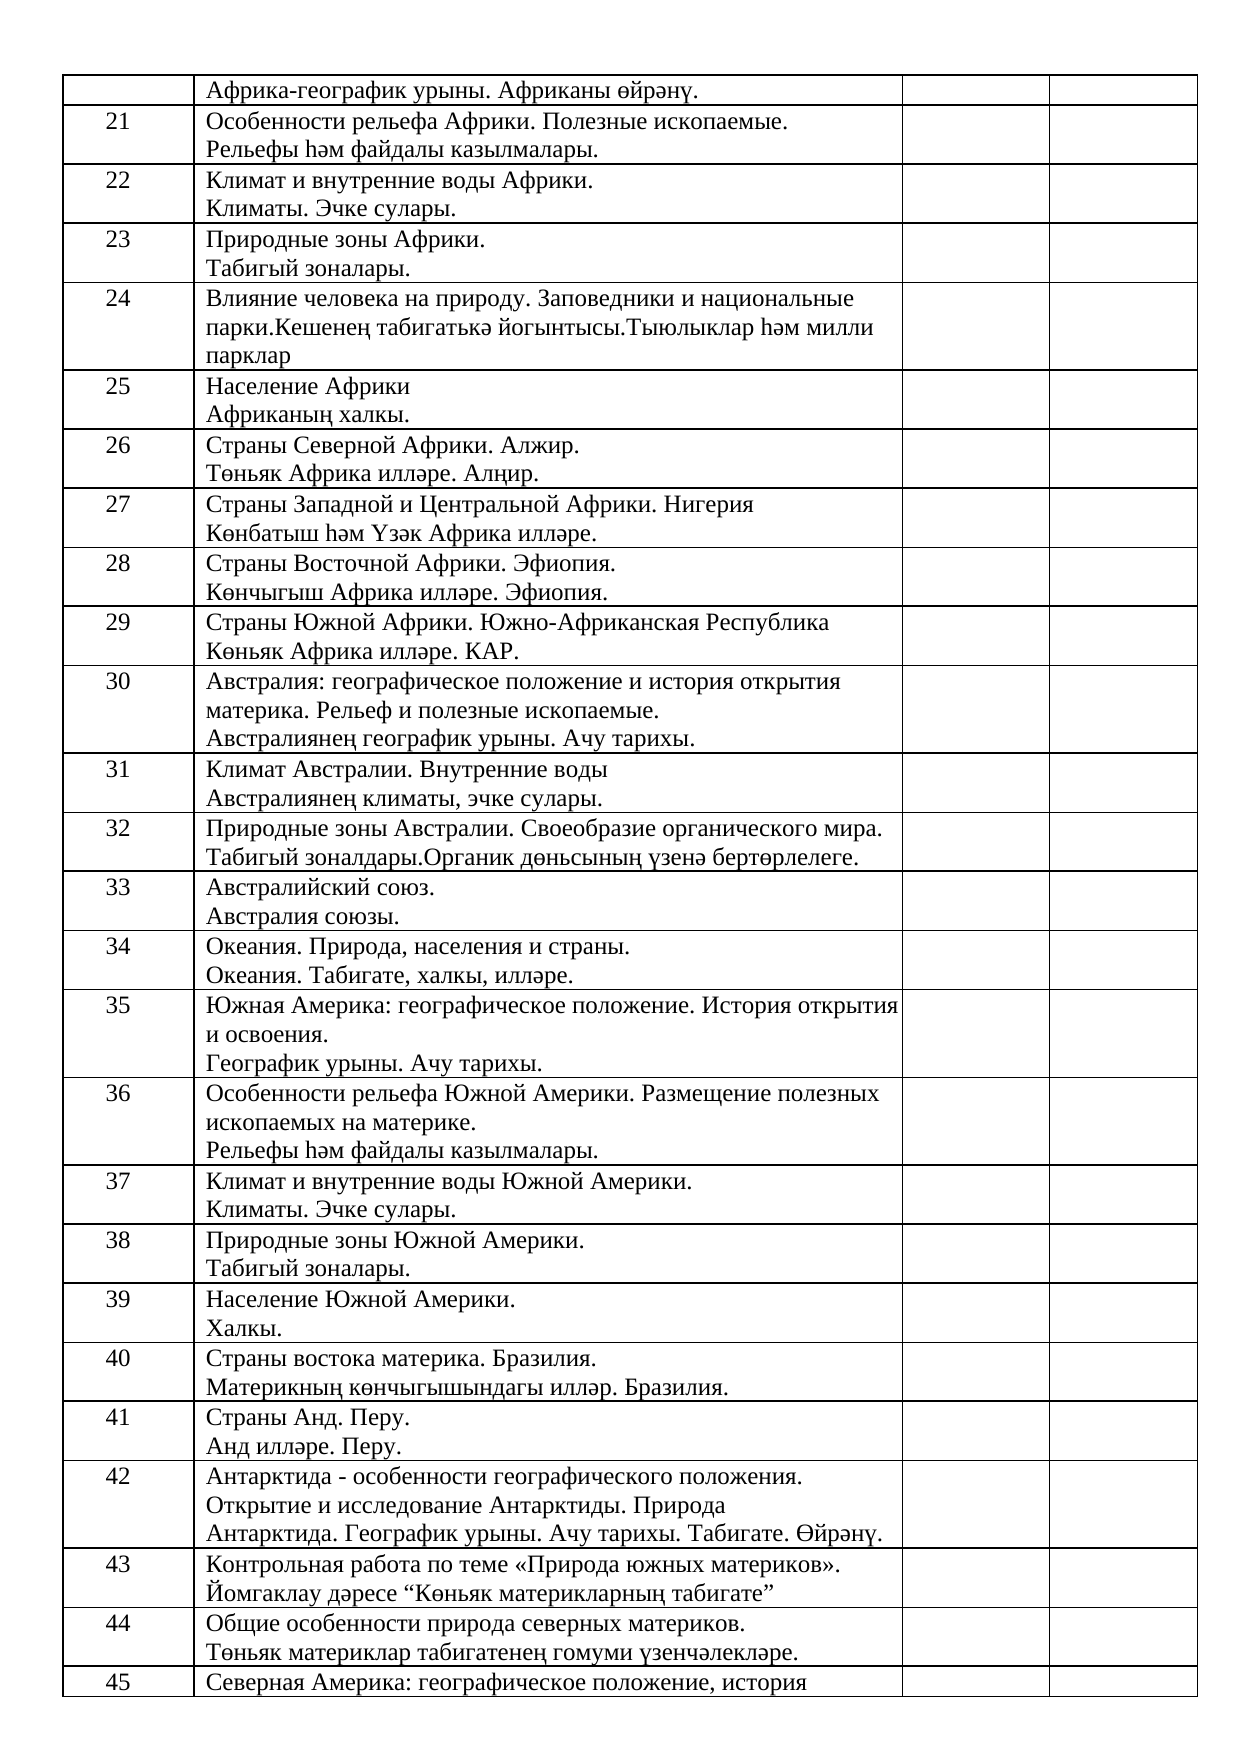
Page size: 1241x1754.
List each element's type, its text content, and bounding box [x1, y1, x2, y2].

table_cell Население Южной Америки. Халкы. [195, 1284, 902, 1341]
table_cell [903, 371, 1049, 428]
table_cell [1050, 371, 1197, 428]
table_cell 40 [64, 1343, 193, 1400]
table_cell [1050, 1549, 1197, 1606]
table_cell Особенности рельефа Южной Америки. Размещение полезных ископаемых на материке. Рельефы һәм файдалы казылмалары. [195, 1078, 902, 1164]
table_cell 26 [64, 430, 193, 487]
table_cell [1050, 1402, 1197, 1459]
table_cell [1050, 754, 1197, 811]
table_cell [1050, 666, 1197, 752]
table_cell [1050, 548, 1197, 605]
table_cell Южная Америка: географическое положение. История открытия и освоения. Географик урыны. Ачу тарихы. [195, 990, 902, 1076]
table_cell Климат и внутренние воды Африки. Климаты. Эчке сулары. [195, 165, 902, 222]
table_cell [903, 607, 1049, 664]
table_cell 20 [64, 76, 193, 104]
table_cell Океания. Природа, населения и страны. Океания. Табигате, халкы, илләре. [195, 931, 902, 988]
table_cell [903, 106, 1049, 163]
table_cell [903, 1402, 1049, 1459]
table_cell Влияние человека на природу. Заповедники и национальные парки.Кешенең табигатькә йогынтысы.Тыюлыклар һәм милли парклар [195, 283, 902, 369]
table_cell [1050, 1667, 1197, 1696]
table_cell [903, 489, 1049, 546]
table_cell 32 [64, 813, 193, 870]
table_cell [903, 872, 1049, 929]
table_cell Природные зоны Африки. Табигый зоналары. [195, 224, 902, 281]
table_cell [1050, 607, 1197, 664]
table_cell 25 [64, 371, 193, 428]
table_cell 36 [64, 1078, 193, 1164]
table_cell Антарктида - особенности географического положения. Открытие и исследование Антарктиды. Природа Антарктида. Географик урыны. Ачу тарихы. Табигате. Өйрәнү. [195, 1461, 902, 1547]
table_cell [903, 666, 1049, 752]
table_cell Австралия: географическое положение и история открытия материка. Рельеф и полезные ископаемые. Австралиянең географик урыны. Ачу тарихы. [195, 666, 902, 752]
table_cell Страны Анд. Перу. Анд илләре. Перу. [195, 1402, 902, 1459]
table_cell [195, 1667, 902, 1696]
table_cell [903, 430, 1049, 487]
table_cell [1050, 106, 1197, 163]
table_cell [1050, 872, 1197, 929]
table_cell [1050, 1343, 1197, 1400]
table_cell [1050, 1078, 1197, 1164]
table_cell Общие особенности природа северных материков. Төньяк материклар табигатенең гомуми үзенчәлекләре. [195, 1608, 902, 1665]
table_cell [1050, 990, 1197, 1076]
table_cell 23 [64, 224, 193, 281]
table_cell [903, 165, 1049, 222]
table_cell 33 [64, 872, 193, 929]
table_cell [903, 1549, 1049, 1606]
table_cell Страны Южной Африки. Южно-Африканская Республика Көньяк Африка илләре. КАР. [195, 607, 902, 664]
table_cell 43 [64, 1549, 193, 1606]
table_cell 35 [64, 990, 193, 1076]
table_cell [903, 813, 1049, 870]
table_cell [903, 1343, 1049, 1400]
table_cell 22 [64, 165, 193, 222]
table_cell Австралийский союз. Австралия союзы. [195, 872, 902, 929]
table_cell 34 [64, 931, 193, 988]
table_cell [1050, 1225, 1197, 1282]
table_cell Природные зоны Южной Америки. Табигый зоналары. [195, 1225, 902, 1282]
table_cell [1050, 430, 1197, 487]
table_cell 31 [64, 754, 193, 811]
table_cell [1050, 165, 1197, 222]
table_cell [903, 1078, 1049, 1164]
table_cell [1050, 224, 1197, 281]
table_cell 21 [64, 106, 193, 163]
table_cell [1050, 1608, 1197, 1665]
table_cell 28 [64, 548, 193, 605]
table_cell [903, 1667, 1049, 1696]
table_cell 27 [64, 489, 193, 546]
table_cell [903, 1461, 1049, 1547]
table_cell Климат и внутренние воды Южной Америки. Климаты. Эчке сулары. [195, 1166, 902, 1223]
table_cell [903, 548, 1049, 605]
table_cell [903, 76, 1049, 104]
table_cell [903, 1608, 1049, 1665]
table_cell 38 [64, 1225, 193, 1282]
table_cell Природные зоны Австралии. Своеобразие органического мира. Табигый зоналдары.Органик дөньсының үзенә бертөрлелеге. [195, 813, 902, 870]
table_cell 37 [64, 1166, 193, 1223]
table_cell 30 [64, 666, 193, 752]
table_cell [903, 931, 1049, 988]
table_cell [1050, 931, 1197, 988]
table_cell [903, 754, 1049, 811]
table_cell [195, 76, 902, 104]
table_cell [1050, 1284, 1197, 1341]
table_cell [903, 224, 1049, 281]
table_cell [1050, 1166, 1197, 1223]
table_cell [903, 990, 1049, 1076]
table_cell [1050, 283, 1197, 369]
table_cell [1050, 1461, 1197, 1547]
table_cell [903, 1225, 1049, 1282]
table_cell Контрольная работа по теме «Природа южных материков». Йомгаклау дәресе “Көньяк материкларның табигате” [195, 1549, 902, 1606]
table_cell Страны Западной и Центральной Африки. Нигерия Көнбатыш һәм Үзәк Африка илләре. [195, 489, 902, 546]
table_cell 45 [64, 1667, 193, 1696]
table_cell Страны востока материка. Бразилия. Материкның көнчыгышындагы илләр. Бразилия. [195, 1343, 902, 1400]
table_cell [1050, 489, 1197, 546]
table_cell [903, 1166, 1049, 1223]
table_cell 24 [64, 283, 193, 369]
table_cell Климат Австралии. Внутренние воды Австралиянең климаты, эчке сулары. [195, 754, 902, 811]
table_cell 44 [64, 1608, 193, 1665]
table_cell [903, 1284, 1049, 1341]
table_cell [1050, 813, 1197, 870]
table_cell Особенности рельефа Африки. Полезные ископаемые. Рельефы һәм файдалы казылмалары. [195, 106, 902, 163]
table_cell 42 [64, 1461, 193, 1547]
table_cell Страны Северной Африки. Алжир. Төньяк Африка илләре. Алңир. [195, 430, 902, 487]
table_cell Население Африки Африканың халкы. [195, 371, 902, 428]
table_cell 29 [64, 607, 193, 664]
table_cell [903, 283, 1049, 369]
table_cell 39 [64, 1284, 193, 1341]
table_cell Страны Восточной Африки. Эфиопия. Көнчыгыш Африка илләре. Эфиопия. [195, 548, 902, 605]
table_cell 41 [64, 1402, 193, 1459]
table_cell [1050, 76, 1197, 104]
